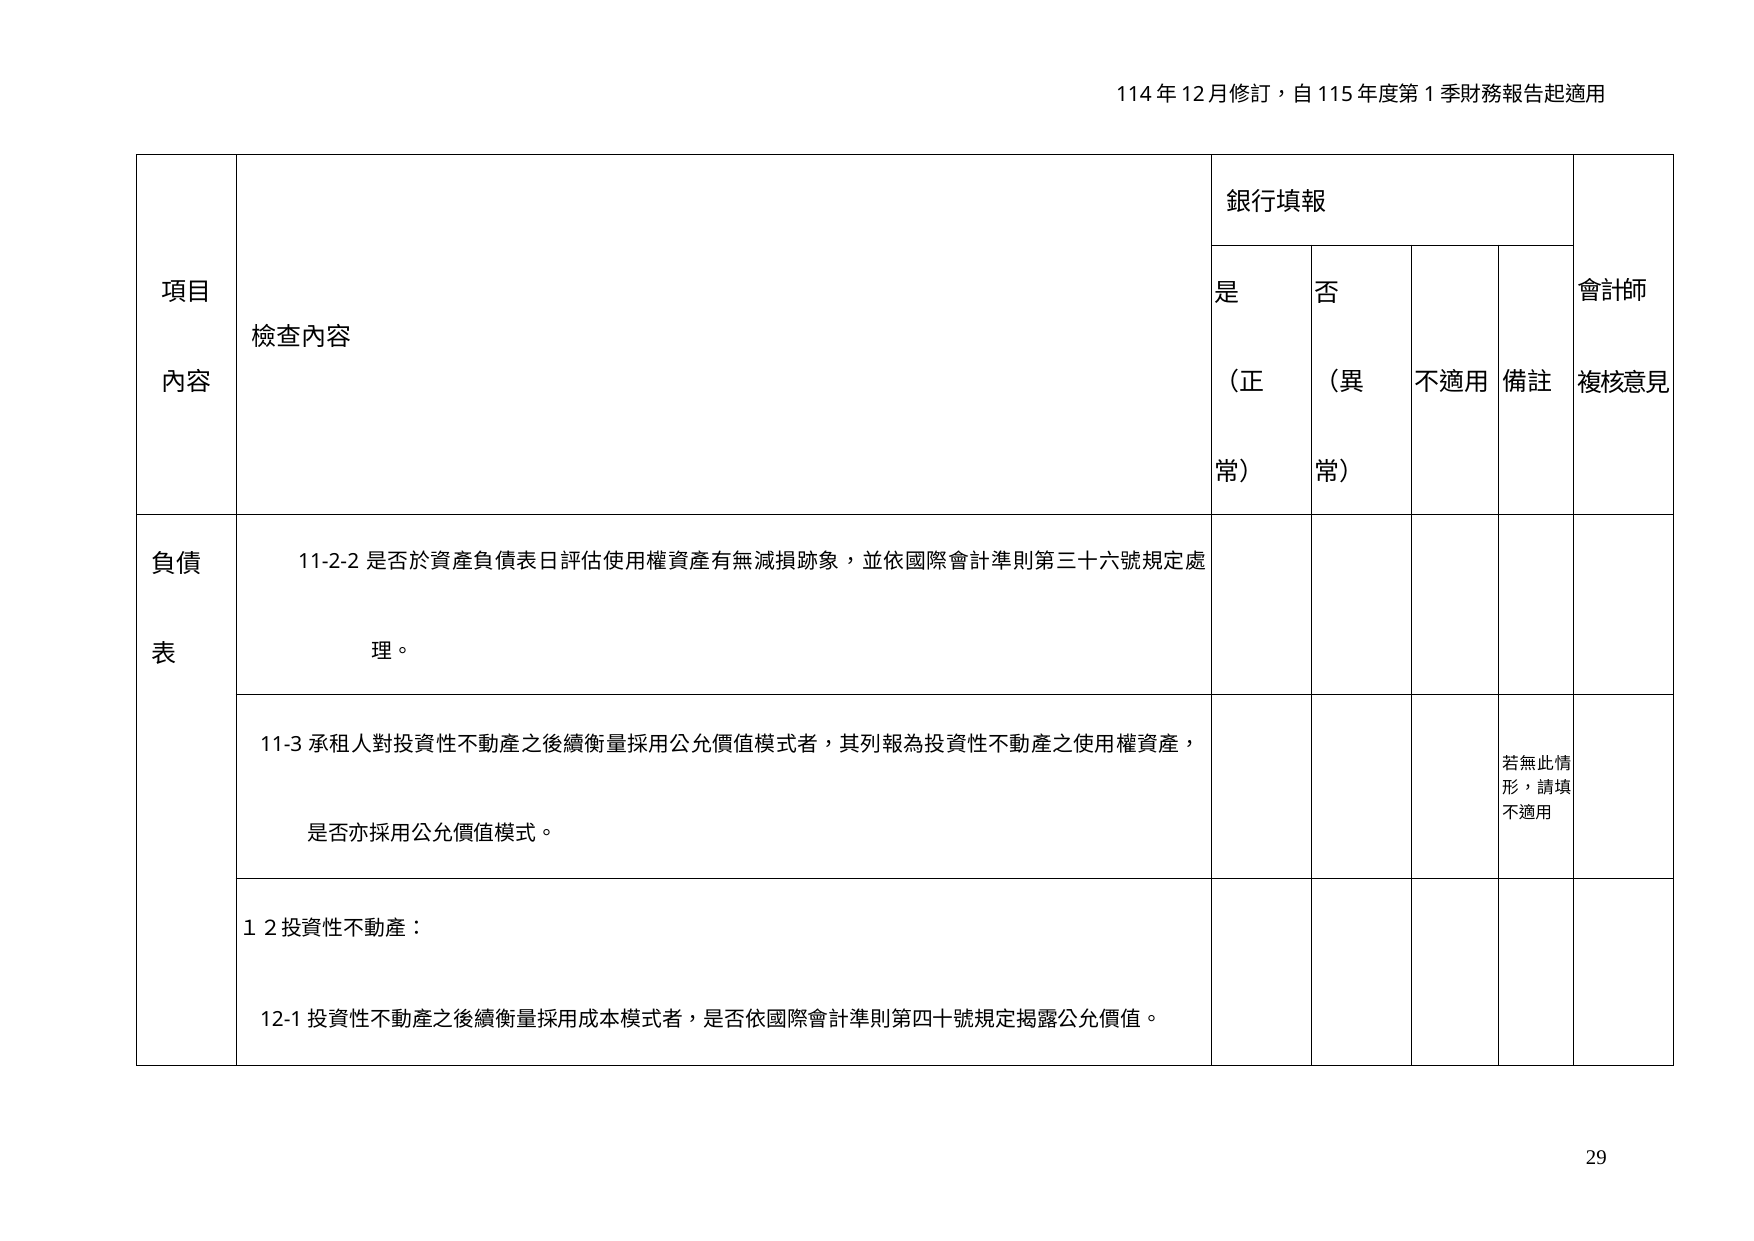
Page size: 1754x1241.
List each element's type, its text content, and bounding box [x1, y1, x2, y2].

table_cell [1312, 879, 1411, 1064]
table_cell [1412, 695, 1498, 878]
table_header 項目 內容 [137, 155, 236, 514]
table_cell [1499, 515, 1573, 694]
table_cell 11-2-2 是否於資產負債表日評估使用權資產有無減損跡象，並依國際會計準則第三十六號規定處理。 [237, 515, 1211, 694]
table_cell 若無此情形，請填不適用 [1499, 695, 1573, 878]
table_cell [1312, 515, 1411, 694]
table_cell [1412, 515, 1498, 694]
table_cell 否 （異常） [1312, 246, 1411, 514]
table_cell 不適用 [1412, 246, 1498, 514]
table_cell [1212, 879, 1311, 1064]
table_cell 資產負債表 [137, 515, 236, 1064]
table_cell [1212, 515, 1311, 694]
table_header 銀行填報 [1212, 155, 1573, 244]
table_header 檢查內容 [237, 155, 1211, 514]
table_cell 是 （正常） [1212, 246, 1311, 514]
table_cell [1574, 879, 1673, 1064]
table_cell 11-3 承租人對投資性不動產之後續衡量採用公允價值模式者，其列報為投資性不動產之使用權資產，是否亦採用公允價值模式。 [237, 695, 1211, 878]
table_cell [1574, 695, 1673, 878]
table_cell [1412, 879, 1498, 1064]
table_cell [1212, 695, 1311, 878]
table_cell １２投資性不動產： 12-1 投資性不動產之後續衡量採用成本模式者，是否依國際會計準則第四十號規定揭露公允價值。 [237, 879, 1211, 1064]
table_cell [1574, 515, 1673, 694]
table_cell [1312, 695, 1411, 878]
table_header 會計師 複核意見 [1574, 155, 1673, 514]
table_cell 備註 [1499, 246, 1573, 514]
table_cell [1499, 879, 1573, 1064]
